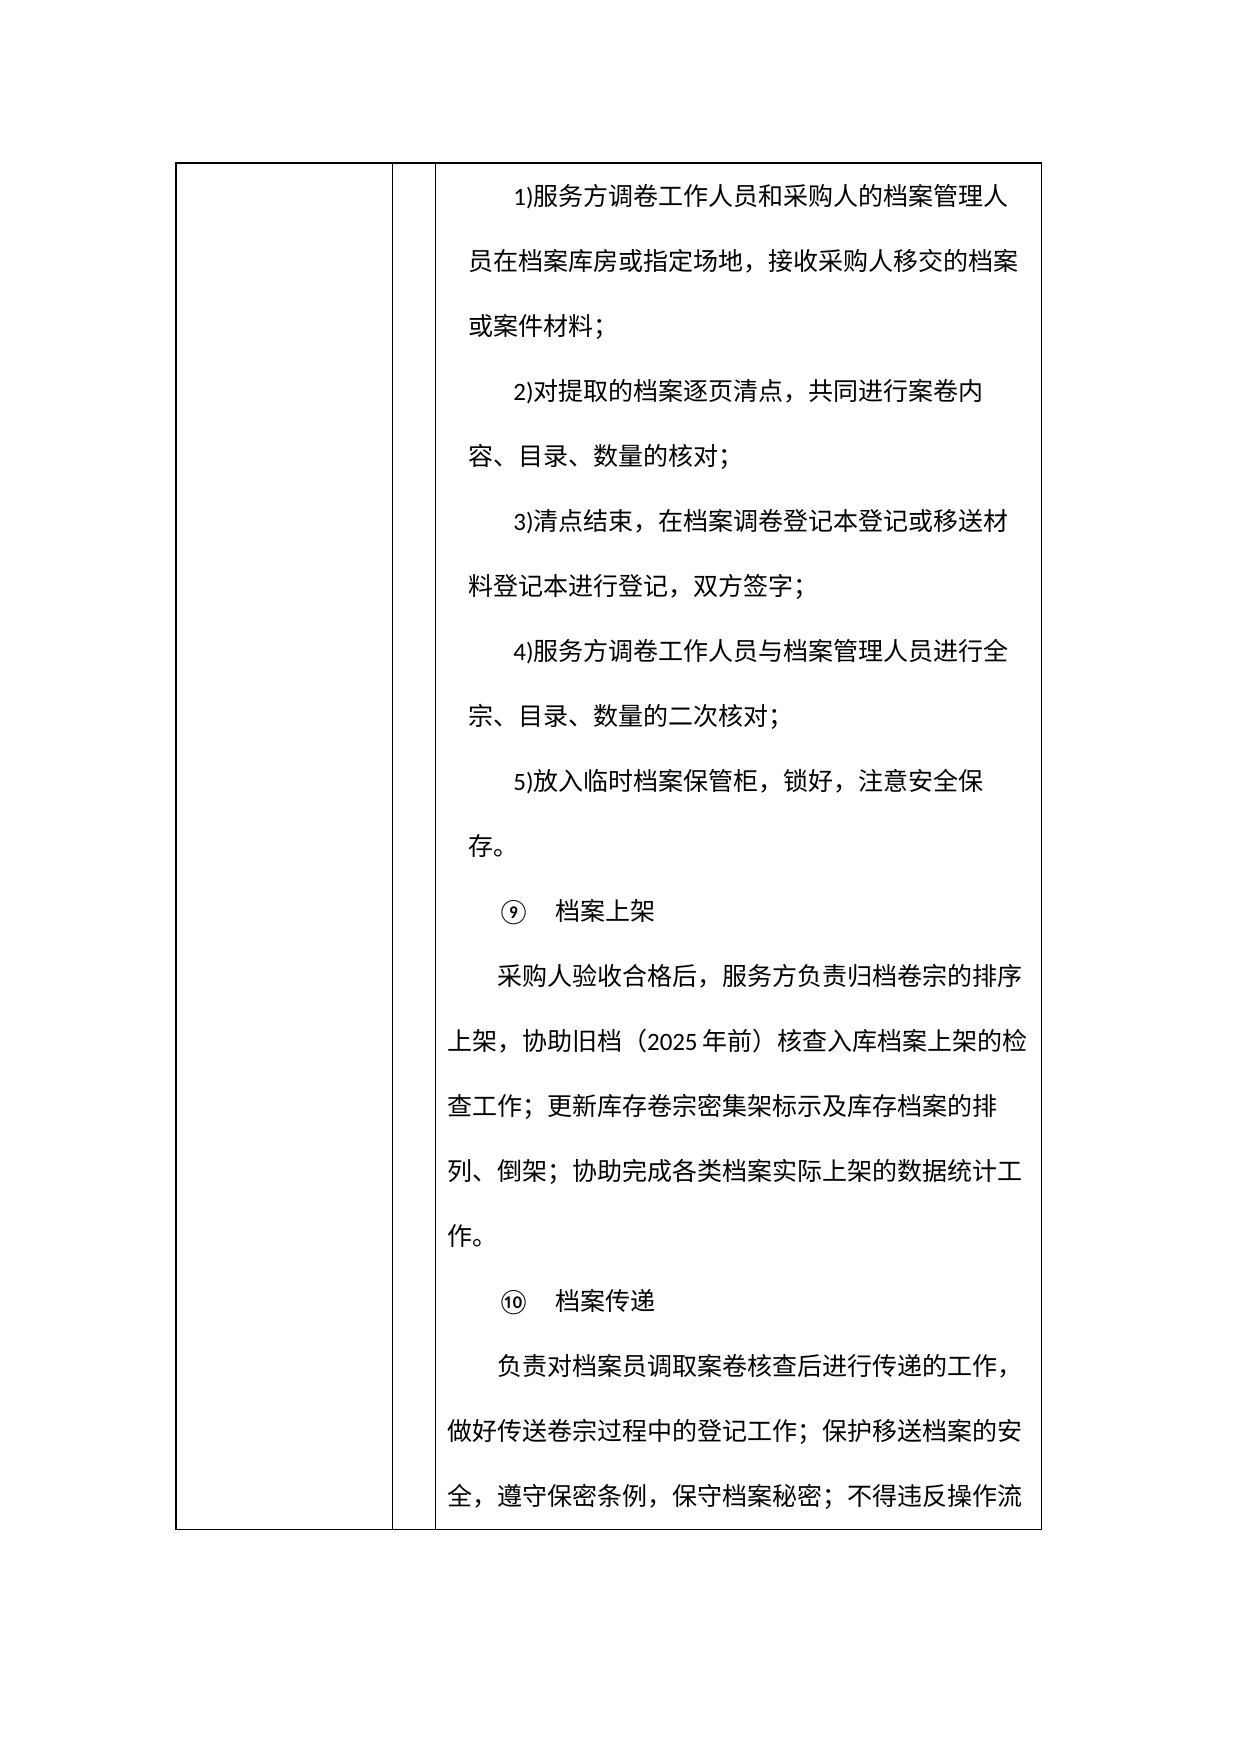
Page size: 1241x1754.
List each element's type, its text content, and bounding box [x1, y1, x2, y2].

table_cell 1 [393, 164, 435, 1528]
table_cell [177, 164, 392, 1528]
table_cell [436, 164, 1041, 1528]
